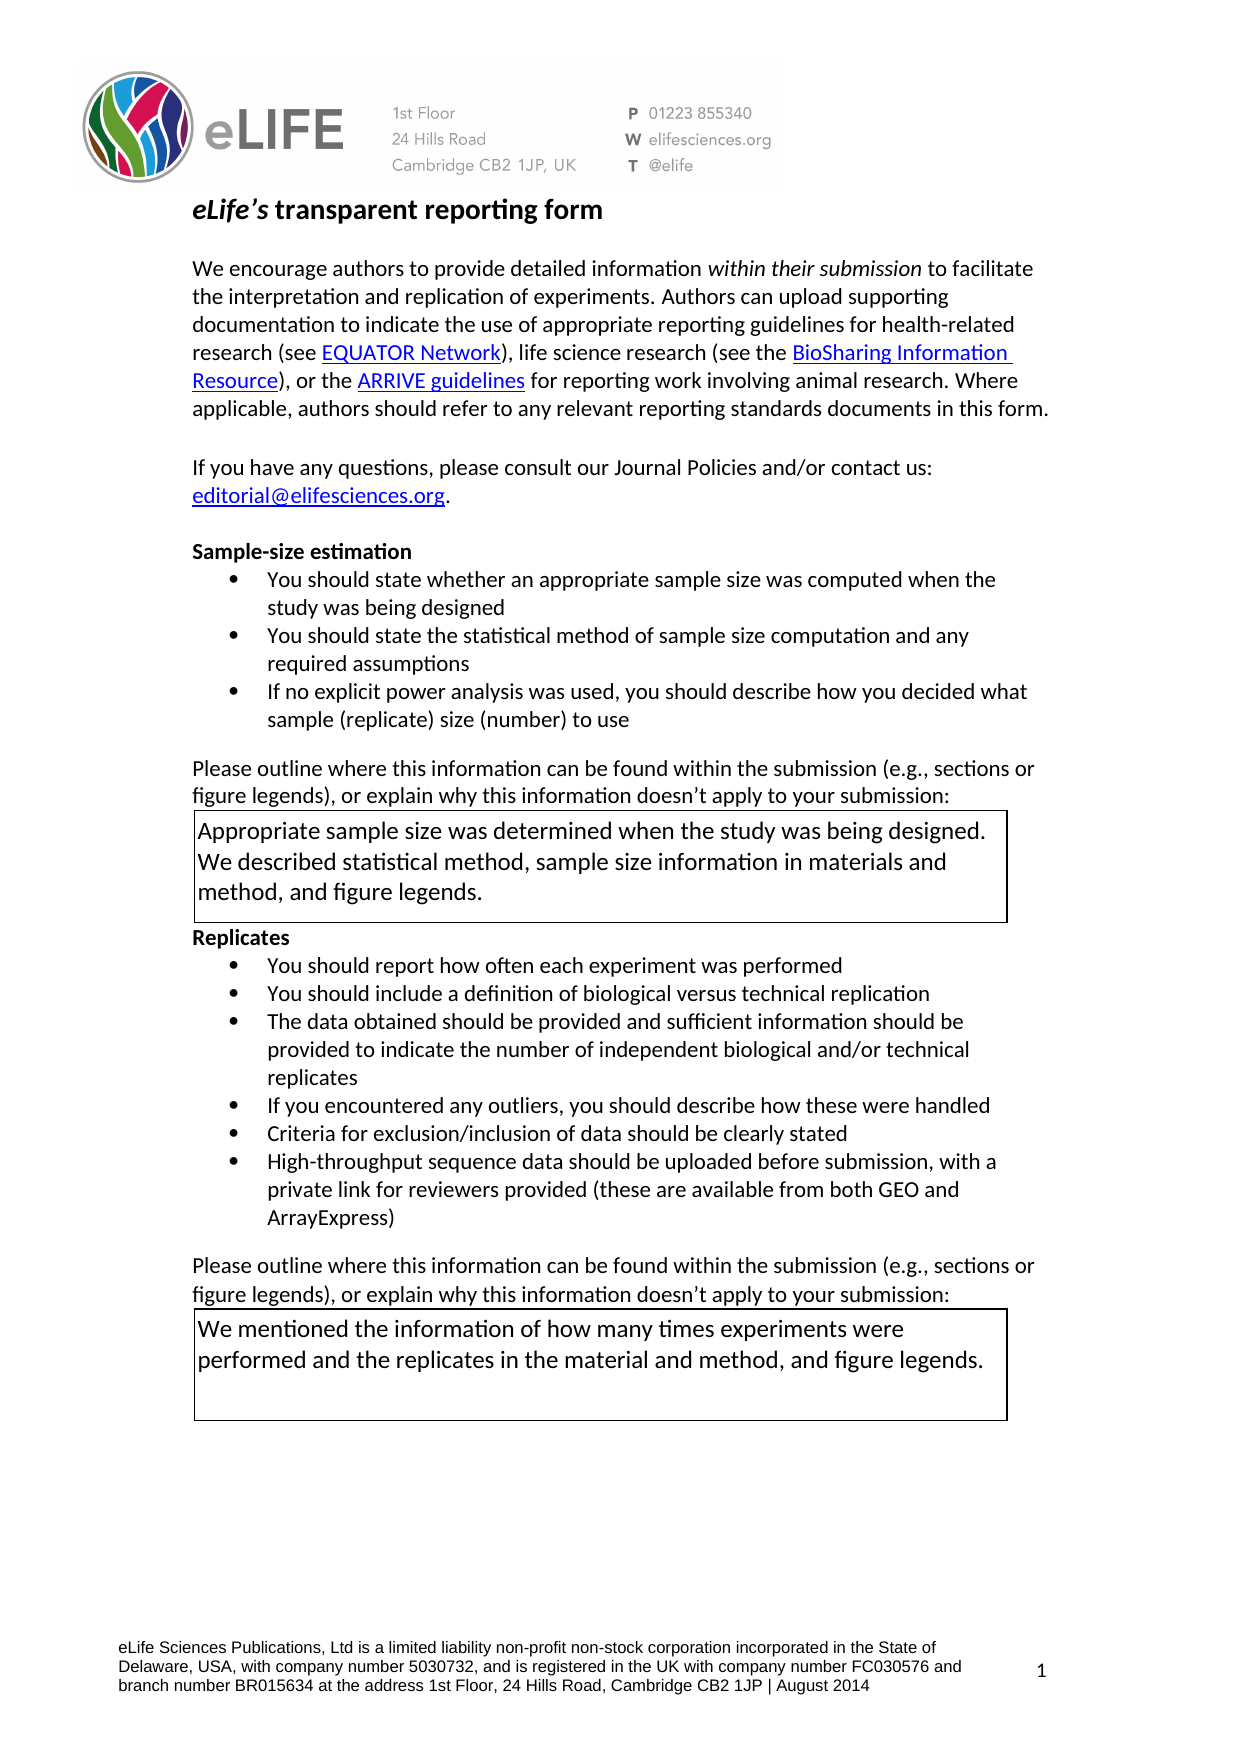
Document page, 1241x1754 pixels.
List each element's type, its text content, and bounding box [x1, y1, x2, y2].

text eLife’s transparent reporting form [192, 191, 1053, 226]
text Appropriate sample size was determined when the study was being designed. [195, 813, 1006, 846]
list You should state the statistical method of sample size computation and any required assumptions [229, 621, 1053, 677]
text If you have any questions, please consult our Journal Policies and/or contact us: editorial@elifesciences.org. [192, 453, 1053, 509]
text We encourage authors to provide detailed information within their submission to facilitate the interpretation and replication of experiments. Authors can upload supporting documentation to indicate the use of appropriate reporting guidelines for health-related research (see EQUATOR Network), life science research (see the BioSharing Information Resource), or the ARRIVE guidelines for reporting work involving animal research. Where applicable, authors should refer to any relevant reporting standards documents in this form. [192, 254, 1053, 423]
list High-throughput sequence data should be uploaded before submission, with a private link for reviewers provided (these are available from both GEO and ArrayExpress) [229, 1147, 1053, 1231]
list The data obtained should be provided and sufficient information should be provided to indicate the number of independent biological and/or technical replicates [229, 1007, 1053, 1091]
list You should state whether an appropriate sample size was computed when the study was being designed [229, 565, 1053, 621]
list If no explicit power analysis was used, you should describe how you decided what sample (replicate) size (number) to use [229, 677, 1053, 733]
text Sample-size estimation [192, 537, 1053, 565]
list You should report how often each experiment was performed [229, 951, 1053, 979]
text We described statistical method, sample size information in materials and method, and figure legends. [195, 846, 1006, 909]
picture [73, 59, 784, 191]
text We mentioned the information of how many times experiments were performed and the replicates in the material and method, and figure legends. [195, 1311, 1006, 1377]
list If you encountered any outliers, you should describe how these were handled [229, 1091, 1053, 1119]
text Replicates [192, 838, 1053, 951]
list You should include a definition of biological versus technical replication [229, 979, 1053, 1007]
list Criteria for exclusion/inclusion of data should be clearly stated [229, 1119, 1053, 1147]
